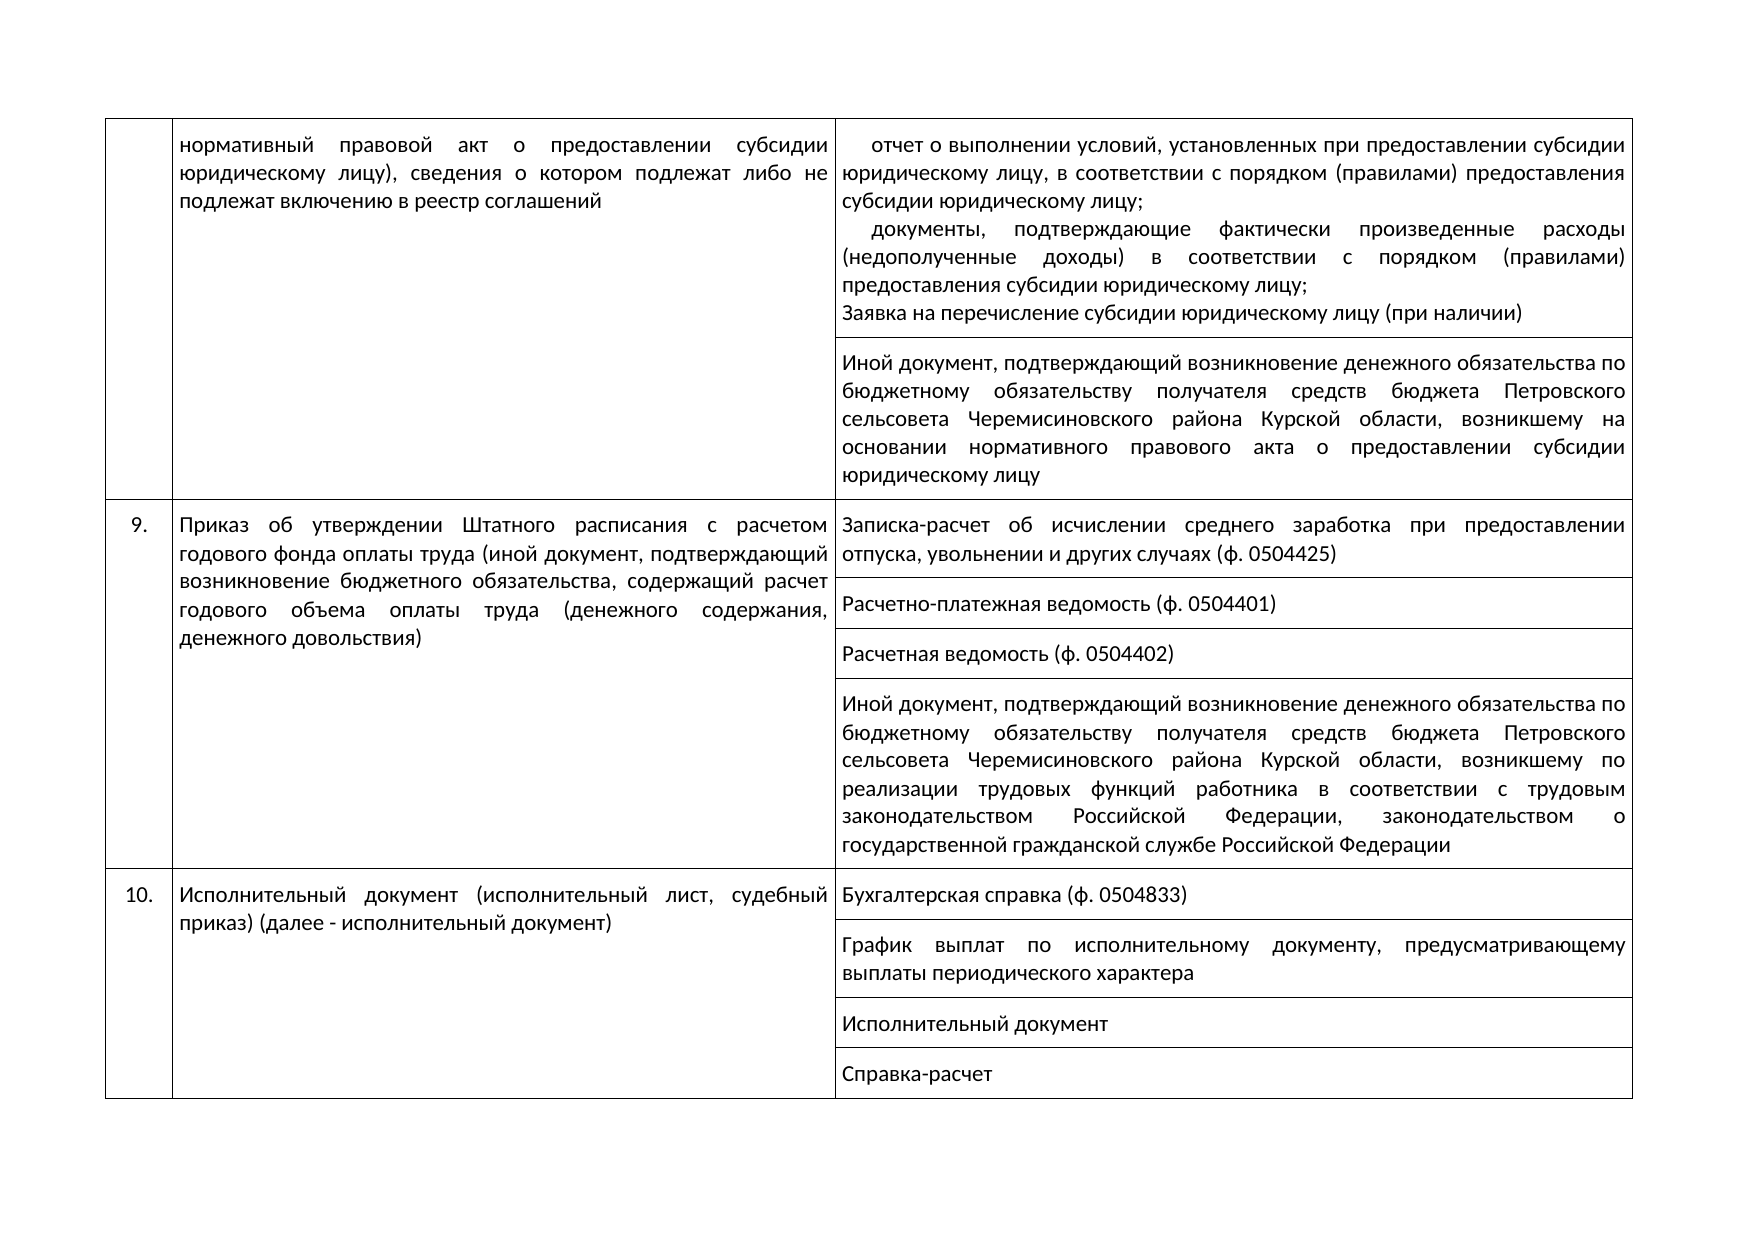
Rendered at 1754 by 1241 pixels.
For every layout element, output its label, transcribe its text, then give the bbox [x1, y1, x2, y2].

table_cell 9. [106, 500, 172, 868]
table_cell Иной документ, подтверждающий возникновение денежного обязательства по бюджетному обязательству получателя средств бюджета Петровского сельсовета Черемисиновского района Курской области, возникшему на основании нормативного правового акта о предоставлении субсидии юридическому лицу [836, 338, 1632, 499]
table_cell Справка-расчет [836, 1048, 1632, 1098]
table_cell Бухгалтерская справка (ф. 0504833) [836, 869, 1632, 919]
table_cell Приказ об утверждении Штатного расписания с расчетом годового фонда оплаты труда (иной документ, подтверждающий возникновение бюджетного обязательства, содержащий расчет годового объема оплаты труда (денежного содержания, денежного довольствия) [173, 500, 835, 868]
table_cell Расчетная ведомость (ф. 0504402) [836, 629, 1632, 678]
table_cell Исполнительный документ (исполнительный лист, судебный приказ) (далее - исполнительный документ) [173, 869, 835, 1098]
table_cell 10. [106, 869, 172, 1098]
table_cell Иной документ, подтверждающий возникновение денежного обязательства по бюджетному обязательству получателя средств бюджета Петровского сельсовета Черемисиновского района Курской области, возникшему по реализации трудовых функций работника в соответствии с трудовым законодательством Российской Федерации, законодательством о государственной гражданской службе Российской Федерации [836, 679, 1632, 868]
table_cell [836, 119, 1632, 337]
table_cell Исполнительный документ [836, 998, 1632, 1047]
table_cell График выплат по исполнительному документу, предусматривающему выплаты периодического характера [836, 920, 1632, 997]
table_cell Расчетно-платежная ведомость (ф. 0504401) [836, 578, 1632, 628]
table_cell Записка-расчет об исчислении среднего заработка при предоставлении отпуска, увольнении и других случаях (ф. 0504425) [836, 500, 1632, 577]
